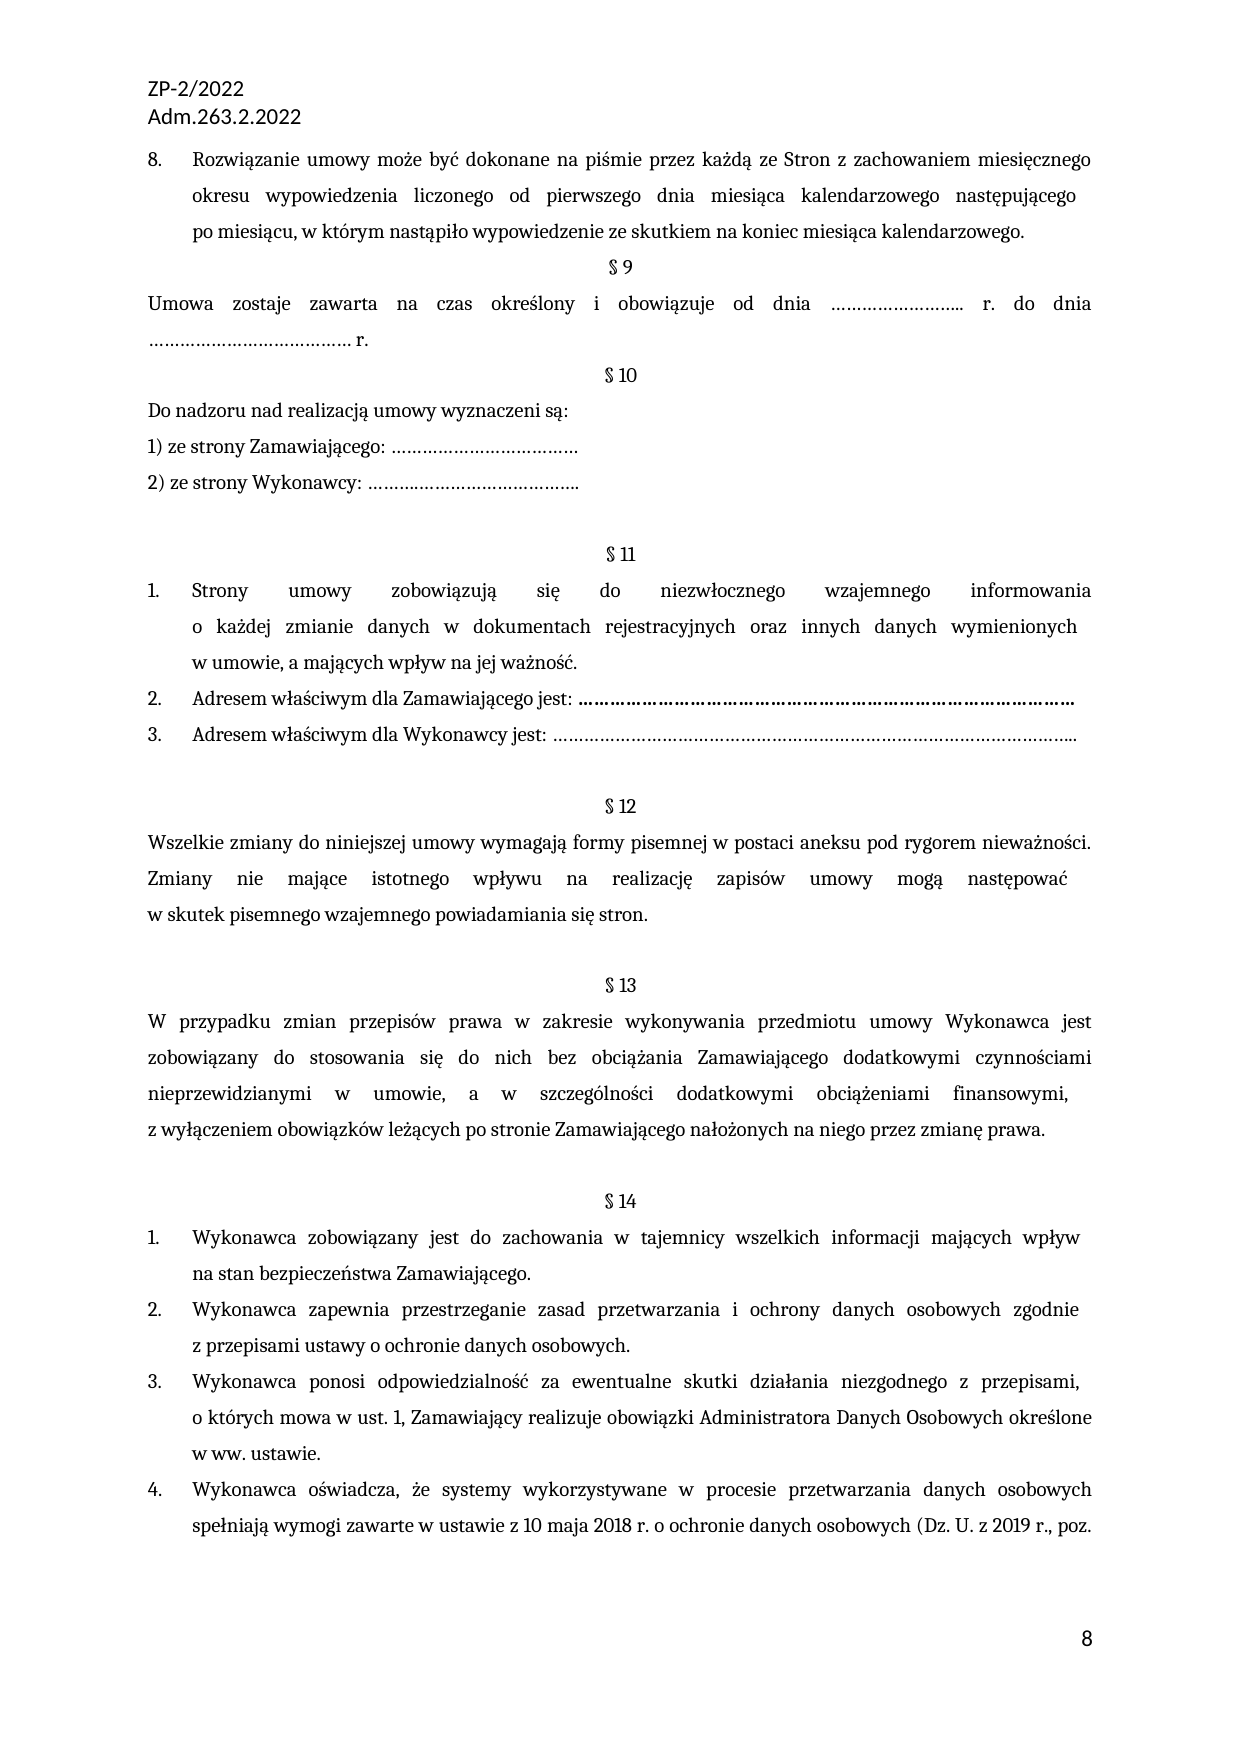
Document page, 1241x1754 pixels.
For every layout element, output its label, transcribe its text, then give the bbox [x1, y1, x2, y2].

list Rozwiązanie umowy może być dokonane na piśmie przez każdą ze Stron z zachowaniem miesięcznego okresu wypowiedzenia liczonego od pierwszego dnia miesiąca kalendarzowego następującego po miesiącu, w którym nastąpiło wypowiedzenie ze skutkiem na koniec miesiąca kalendarzowego. [148, 148, 1093, 243]
text § 14 [148, 1190, 1093, 1214]
list Adresem właściwym dla Zamawiającego jest: ………………………………………………………………………………… [148, 687, 1093, 711]
list Wykonawca ponosi odpowiedzialność za ewentualne skutki działania niezgodnego z przepisami, o których mowa w ust. 1, Zamawiający realizuje obowiązki Administratora Danych Osobowych określone w ww. ustawie. [148, 1369, 1093, 1465]
list Adresem właściwym dla Wykonawcy jest: ……………………………………………………………………………………….. [148, 723, 1093, 747]
text W przypadku zmian przepisów prawa w zakresie wykonywania przedmiotu umowy Wykonawca jest zobowiązany do stosowania się do nich bez obciążania Zamawiającego dodatkowymi czynnościami nieprzewidzianymi w umowie, a w szczególności dodatkowymi obciążeniami finansowymi, z wyłączeniem obowiązków leżących po stronie Zamawiającego nałożonych na niego przez zmianę prawa. [148, 1010, 1093, 1142]
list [148, 1477, 1093, 1537]
text § 12 [148, 794, 1093, 818]
list Wykonawca zobowiązany jest do zachowania w tajemnicy wszelkich informacji mających wpływ na stan bezpieczeństwa Zamawiającego. [148, 1226, 1093, 1286]
text § 11 [148, 543, 1093, 567]
text § 10 [148, 363, 1093, 387]
text Wszelkie zmiany do niniejszej umowy wymagają formy pisemnej w postaci aneksu pod rygorem nieważności. Zmiany nie mające istotnego wpływu na realizację zapisów umowy mogą następować w skutek pisemnego wzajemnego powiadamiania się stron. [148, 830, 1093, 926]
list Strony umowy zobowiązują się do niezwłocznego wzajemnego informowania o każdej zmianie danych w dokumentach rejestracyjnych oraz innych danych wymienionych w umowie, a mających wpływ na jej ważność. [148, 579, 1093, 675]
text § 13 [148, 974, 1093, 998]
text 1) ze strony Zamawiającego: ……………………………… [148, 435, 1093, 459]
text § 9 [148, 255, 1093, 279]
text Umowa zostaje zawarta na czas określony i obowiązuje od dnia …………………….. r. do dnia ………………………………… r. [148, 291, 1093, 351]
text 2) ze strony Wykonawcy: ……….…………………………. [148, 471, 1093, 495]
text Do nadzoru nad realizacją umowy wyznaczeni są: [148, 399, 1093, 423]
list Wykonawca zapewnia przestrzeganie zasad przetwarzania i ochrony danych osobowych zgodnie z przepisami ustawy o ochronie danych osobowych. [148, 1298, 1093, 1357]
